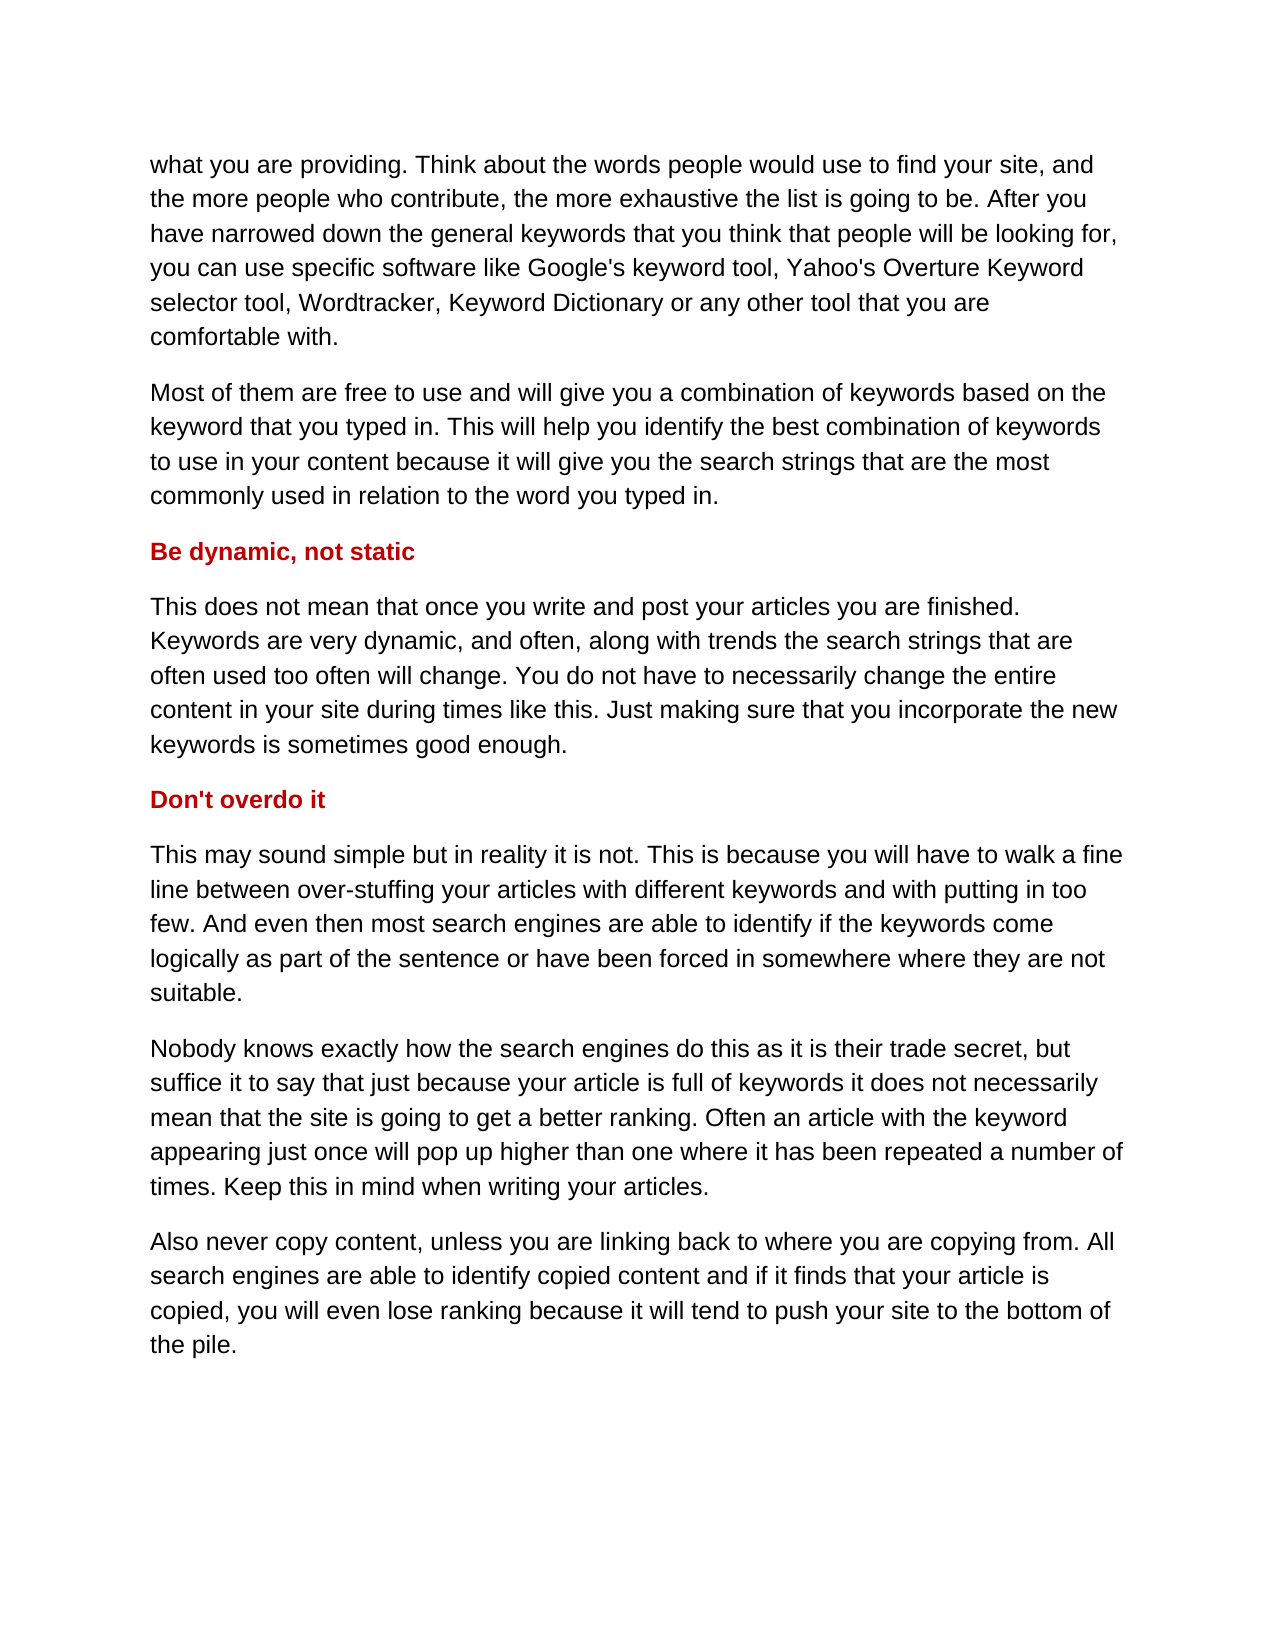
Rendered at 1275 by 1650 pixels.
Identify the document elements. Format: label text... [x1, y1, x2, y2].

text Also never copy content, unless you are linking back to where you are copying from. All search engines are able to identify copied content and if it finds that your article is copied, you will even lose ranking because it will tend to push your site to the bottom of the pile. [150, 1227, 1125, 1359]
text Don't overdo it [150, 785, 1125, 814]
text Most of them are free to use and will give you a combination of keywords based on the keyword that you typed in. This will help you identify the best combination of keywords to use in your content because it will give you the search strings that are the most commonly used in relation to the word you typed in. [150, 378, 1125, 510]
text This does not mean that once you write and post your articles you are finished. Keywords are very dynamic, and often, along with trends the search strings that are often used too often will change. You do not have to necessarily change the entire content in your site during times like this. Just making sure that you incorporate the new keywords is sometimes good enough. [150, 592, 1125, 758]
text Be dynamic, not static [150, 536, 1125, 565]
text This may sound simple but in reality it is not. This is because you will have to walk a fine line between over-stuffing your articles with different keywords and with putting in too few. And even then most search engines are able to identify if the keywords come logically as part of the sentence or have been forced in somewhere where they are not suitable. [150, 840, 1125, 1007]
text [150, 150, 1125, 351]
text Nobody knows exactly how the search engines do this as it is their trade secret, but suffice it to say that just because your article is full of keywords it does not necessarily mean that the site is going to get a better ranking. Often an article with the keyword appearing just once will pop up higher than one where it has been repeated a number of times. Keep this in mind when writing your articles. [150, 1033, 1125, 1200]
